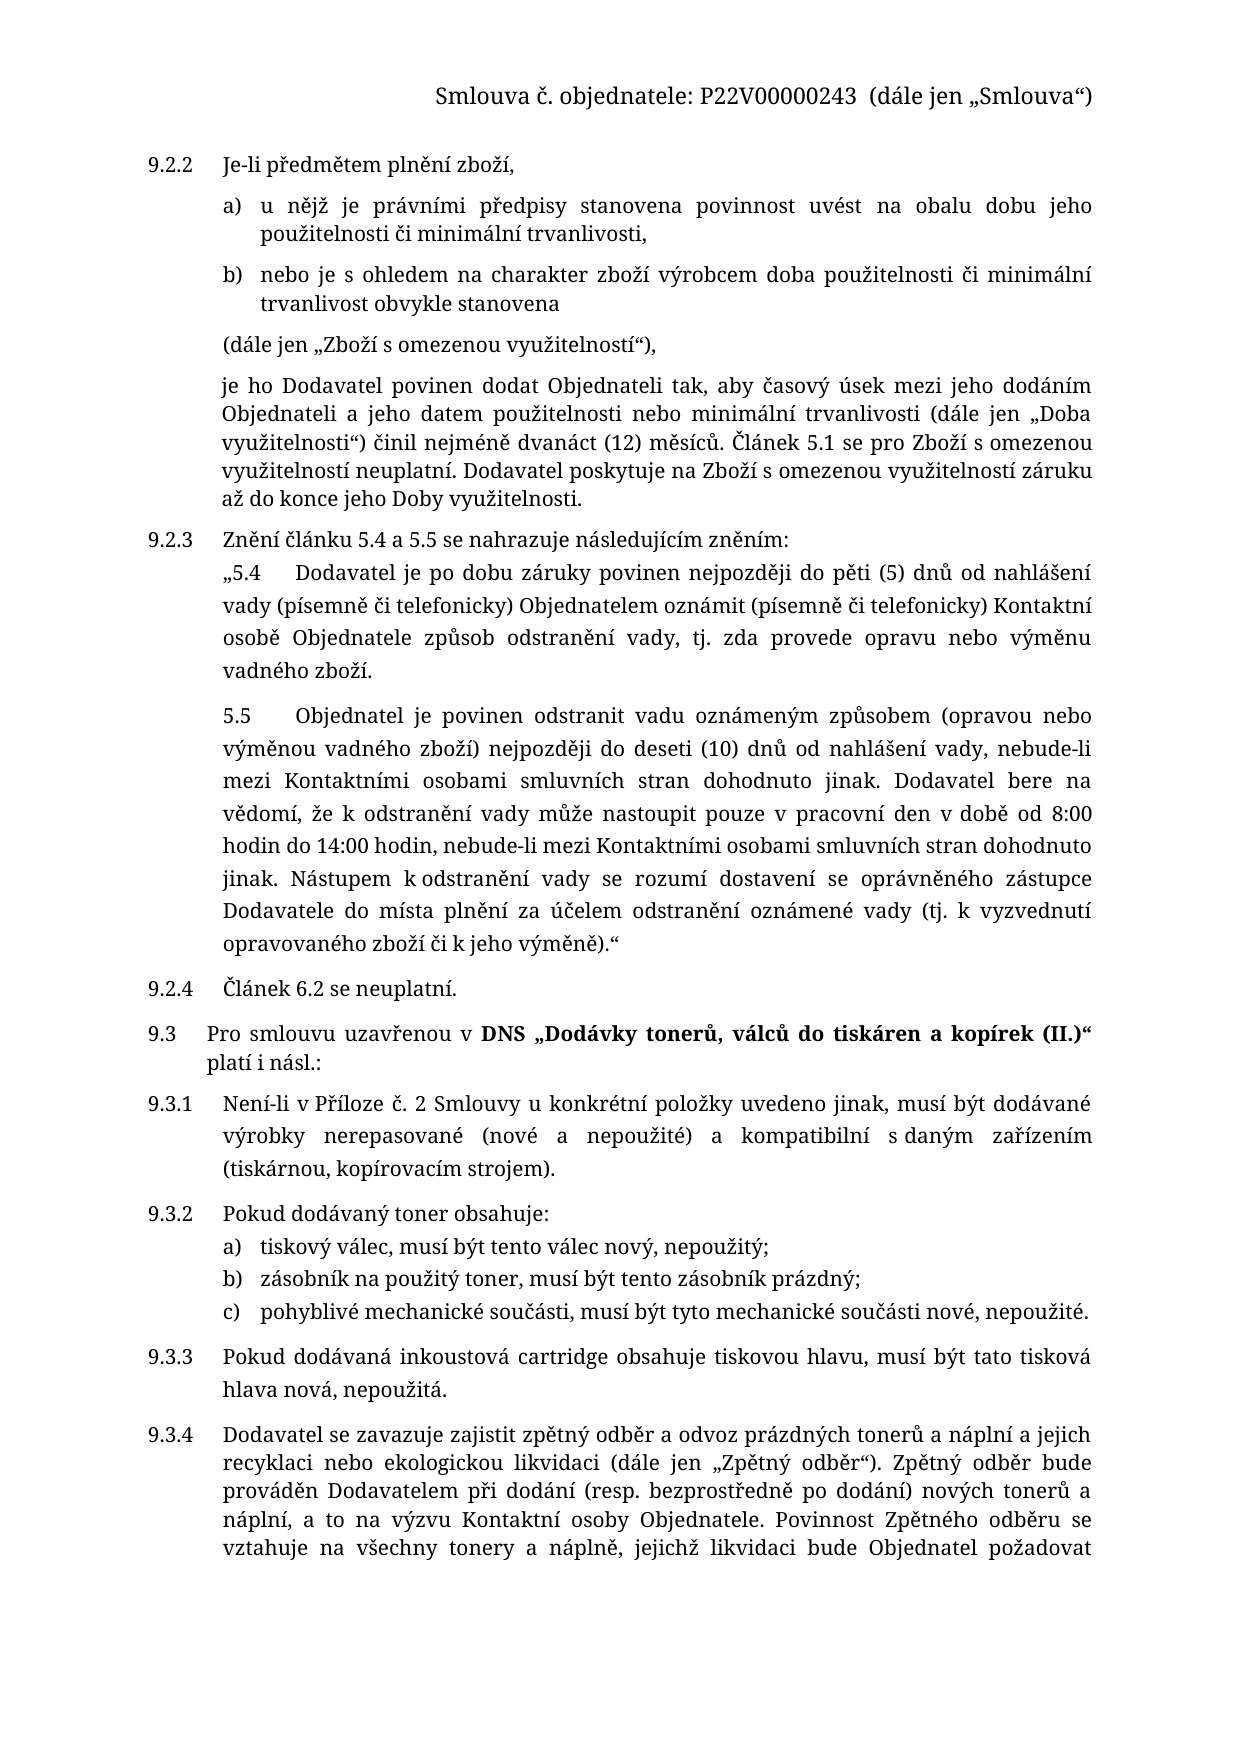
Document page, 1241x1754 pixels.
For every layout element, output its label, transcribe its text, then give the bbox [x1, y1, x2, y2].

list 5.5 Objednatel je povinen odstranit vadu oznámeným způsobem (opravou nebo výměnou vadného zboží) nejpozději do deseti (10) dnů od nahlášení vady, nebude-li mezi Kontaktními osobami smluvních stran dohodnuto jinak. Dodavatel bere na vědomí, že k odstranění vady může nastoupit pouze v pracovní den v době od 8:00 hodin do 14:00 hodin, nebude-li mezi Kontaktními osobami smluvních stran dohodnuto jinak. Nástupem k odstranění vady se rozumí dostavení se oprávněného zástupce Dodavatele do místa plnění za účelem odstranění oznámené vady (tj. k vyzvednutí opravovaného zboží či k jeho výměně).“ [223, 701, 1093, 958]
list Článek 6.2 se neuplatní. [148, 974, 1093, 1003]
list Je-li předmětem plnění zboží, [148, 150, 1093, 179]
list Pokud dodávaný toner obsahuje: [148, 1199, 1093, 1228]
list tiskový válec, musí být tento válec nový, nepoužitý; [223, 1232, 1093, 1260]
list zásobník na použitý toner, musí být tento zásobník prázdný; [223, 1264, 1093, 1293]
list Pokud dodávaná inkoustová cartridge obsahuje tiskovou hlavu, musí být tato tisková hlava nová, nepoužitá. [148, 1342, 1093, 1403]
list Není-li v Příloze č. 2 Smlouvy u konkrétní položky uvedeno jinak, musí být dodávané výrobky nerepasované (nové a nepoužité) a kompatibilní s daným zařízením (tiskárnou, kopírovacím strojem). [148, 1089, 1093, 1182]
list u nějž je právními předpisy stanovena povinnost uvést na obalu dobu jeho použitelnosti či minimální trvanlivosti, [223, 191, 1093, 248]
list „5.4 Dodavatel je po dobu záruky povinen nejpozději do pěti (5) dnů od nahlášení vady (písemně či telefonicky) Objednatelem oznámit (písemně či telefonicky) Kontaktní osobě Objednatele způsob odstranění vady, tj. zda provede opravu nebo výměnu vadného zboží. [223, 558, 1093, 684]
list Pro smlouvu uzavřenou v DNS „Dodávky tonerů, válců do tiskáren a kopírek (II.)“ platí i násl.: [148, 1019, 1093, 1076]
text (dále jen „Zboží s omezenou využitelností“), [223, 330, 1093, 358]
list Znění článku 5.4 a 5.5 se nahrazuje následujícím zněním: [148, 526, 1093, 554]
list pohyblivé mechanické součásti, musí být tyto mechanické součásti nové, nepoužité. [223, 1297, 1093, 1325]
text je ho Dodavatel povinen dodat Objednateli tak, aby časový úsek mezi jeho dodáním Objednateli a jeho datem použitelnosti nebo minimální trvanlivosti (dále jen „Doba využitelnosti“) činil nejméně dvanáct (12) měsíců. Článek 5.1 se pro Zboží s omezenou využitelností neuplatní. Dodavatel poskytuje na Zboží s omezenou využitelností záruku až do konce jeho Doby využitelnosti. [221, 371, 1093, 513]
list nebo je s ohledem na charakter zboží výrobcem doba použitelnosti či minimální trvanlivost obvykle stanovena [223, 261, 1093, 317]
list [148, 1420, 1093, 1562]
